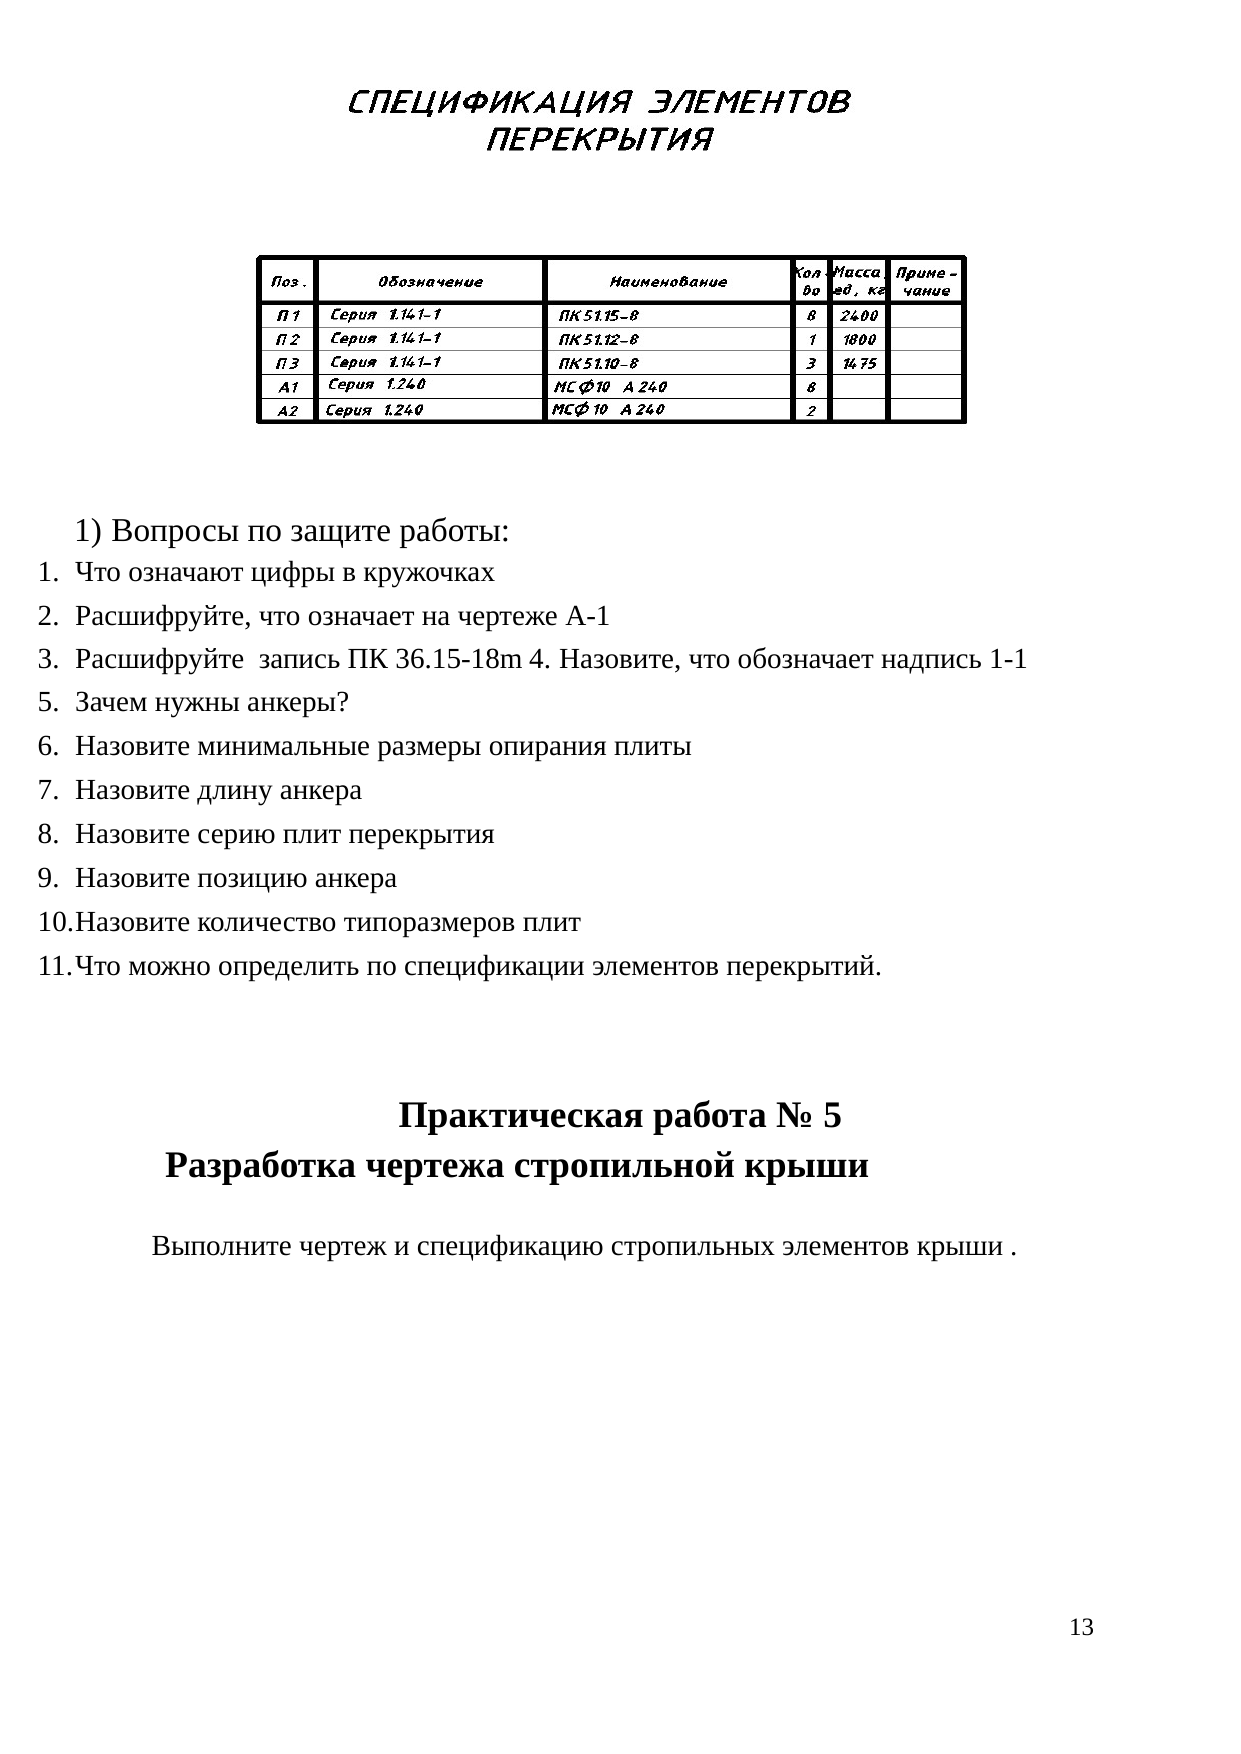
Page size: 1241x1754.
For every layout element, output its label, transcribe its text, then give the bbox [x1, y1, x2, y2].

list Что можно определить по спецификации элементов перекрытий. [37, 948, 1095, 982]
list Назовите минимальные размеры опирания плиты [37, 728, 1095, 762]
list Назовите позицию анкера [37, 860, 1095, 894]
list Что означают цифры в кружочках [37, 554, 1095, 587]
picture [247, 75, 982, 431]
list Зачем нужны анкеры? [37, 684, 1095, 718]
text Практическая работа № 5 [75, 1092, 1165, 1135]
text 1) Вопросы по защите работы: [74, 510, 1087, 548]
list Расшифруйте, что означает на чертеже А-1 [37, 598, 1095, 631]
text Разработка чертежа стропильной крыши [75, 1143, 959, 1186]
text Выполните чертеж и спецификацию стропильных элементов крыши . [74, 1228, 1095, 1261]
list Расшифруйте запись ПК 36.15-18m 4. Назовите, что обозначает надпись 1-1 [37, 641, 1095, 675]
list Назовите серию плит перекрытия [37, 816, 1095, 850]
list Назовите длину анкера [37, 772, 1095, 806]
list Назовите количество типоразмеров плит [37, 904, 1095, 938]
